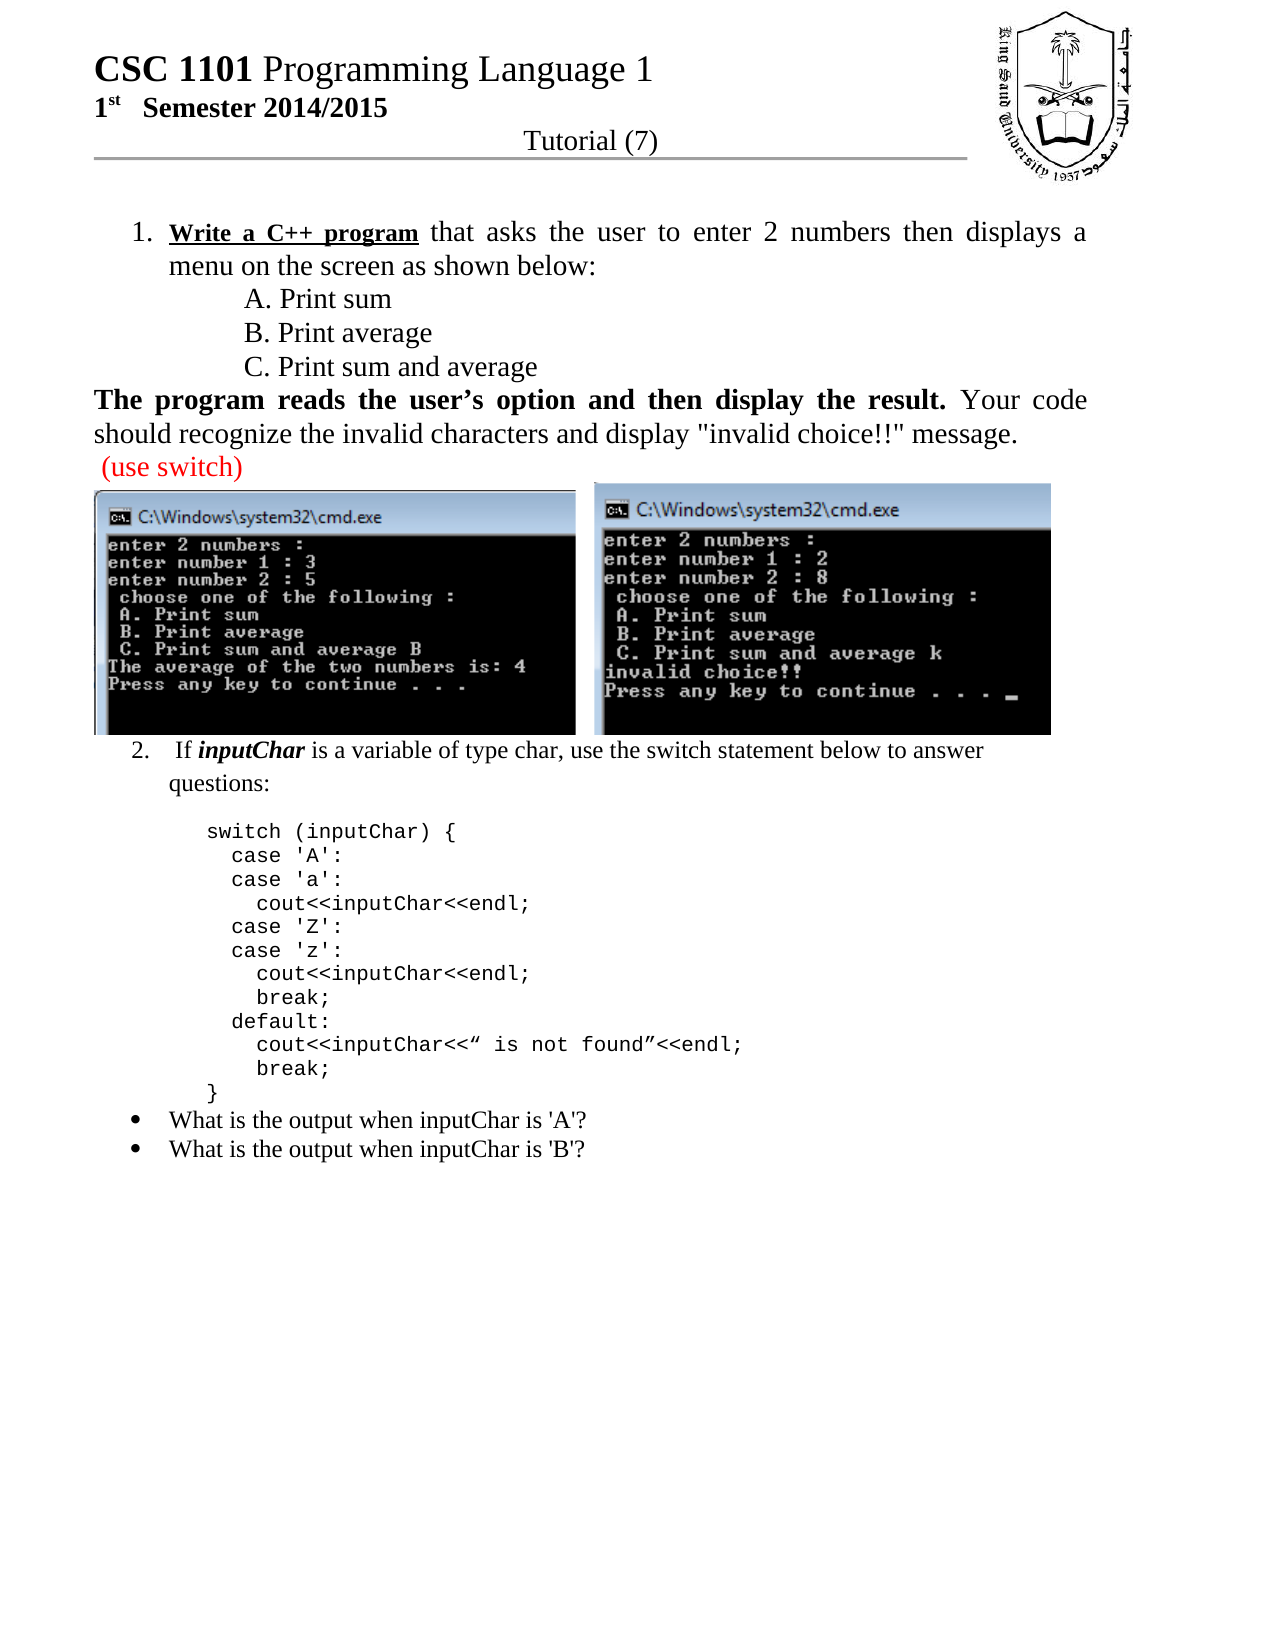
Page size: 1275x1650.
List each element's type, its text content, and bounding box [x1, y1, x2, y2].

text cout<<inputChar<<endl; [131, 963, 1087, 987]
list If inputChar is a variable of type char, use the switch statement below to answer questions: [131, 735, 1087, 796]
text switch (inputChar) { [206, 822, 1087, 845]
list What is the output when inputChar is 'B'? [131, 1134, 1087, 1163]
list What is the output when inputChar is 'A'? [131, 1105, 1087, 1134]
text case 'a': [131, 869, 1087, 892]
text (use switch) [94, 449, 1087, 483]
text default: [131, 1011, 1087, 1034]
text case 'z': [131, 940, 1087, 963]
text break; [131, 1058, 1087, 1082]
text cout<<inputChar<<endl; [131, 892, 1087, 916]
text C. Print sum and average [244, 349, 1087, 382]
picture [967, 0, 1161, 191]
text break; [131, 987, 1087, 1011]
picture [93, 490, 576, 735]
text } [131, 1082, 1087, 1105]
list Write a C++ program that asks the user to enter 2 numbers then displays a menu on the screen as shown below: [131, 214, 1087, 282]
text B. Print average [244, 315, 1087, 349]
text case 'Z': [131, 916, 1087, 940]
text A. Print sum [244, 282, 1087, 315]
text cout<<inputChar<<“ is not found”<<endl; [131, 1034, 1087, 1058]
picture [594, 482, 1051, 735]
text case 'A': [131, 845, 1087, 869]
text The program reads the user’s option and then display the result. Your code should recognize the invalid characters and display "invalid choice!!" message. [94, 382, 1087, 449]
